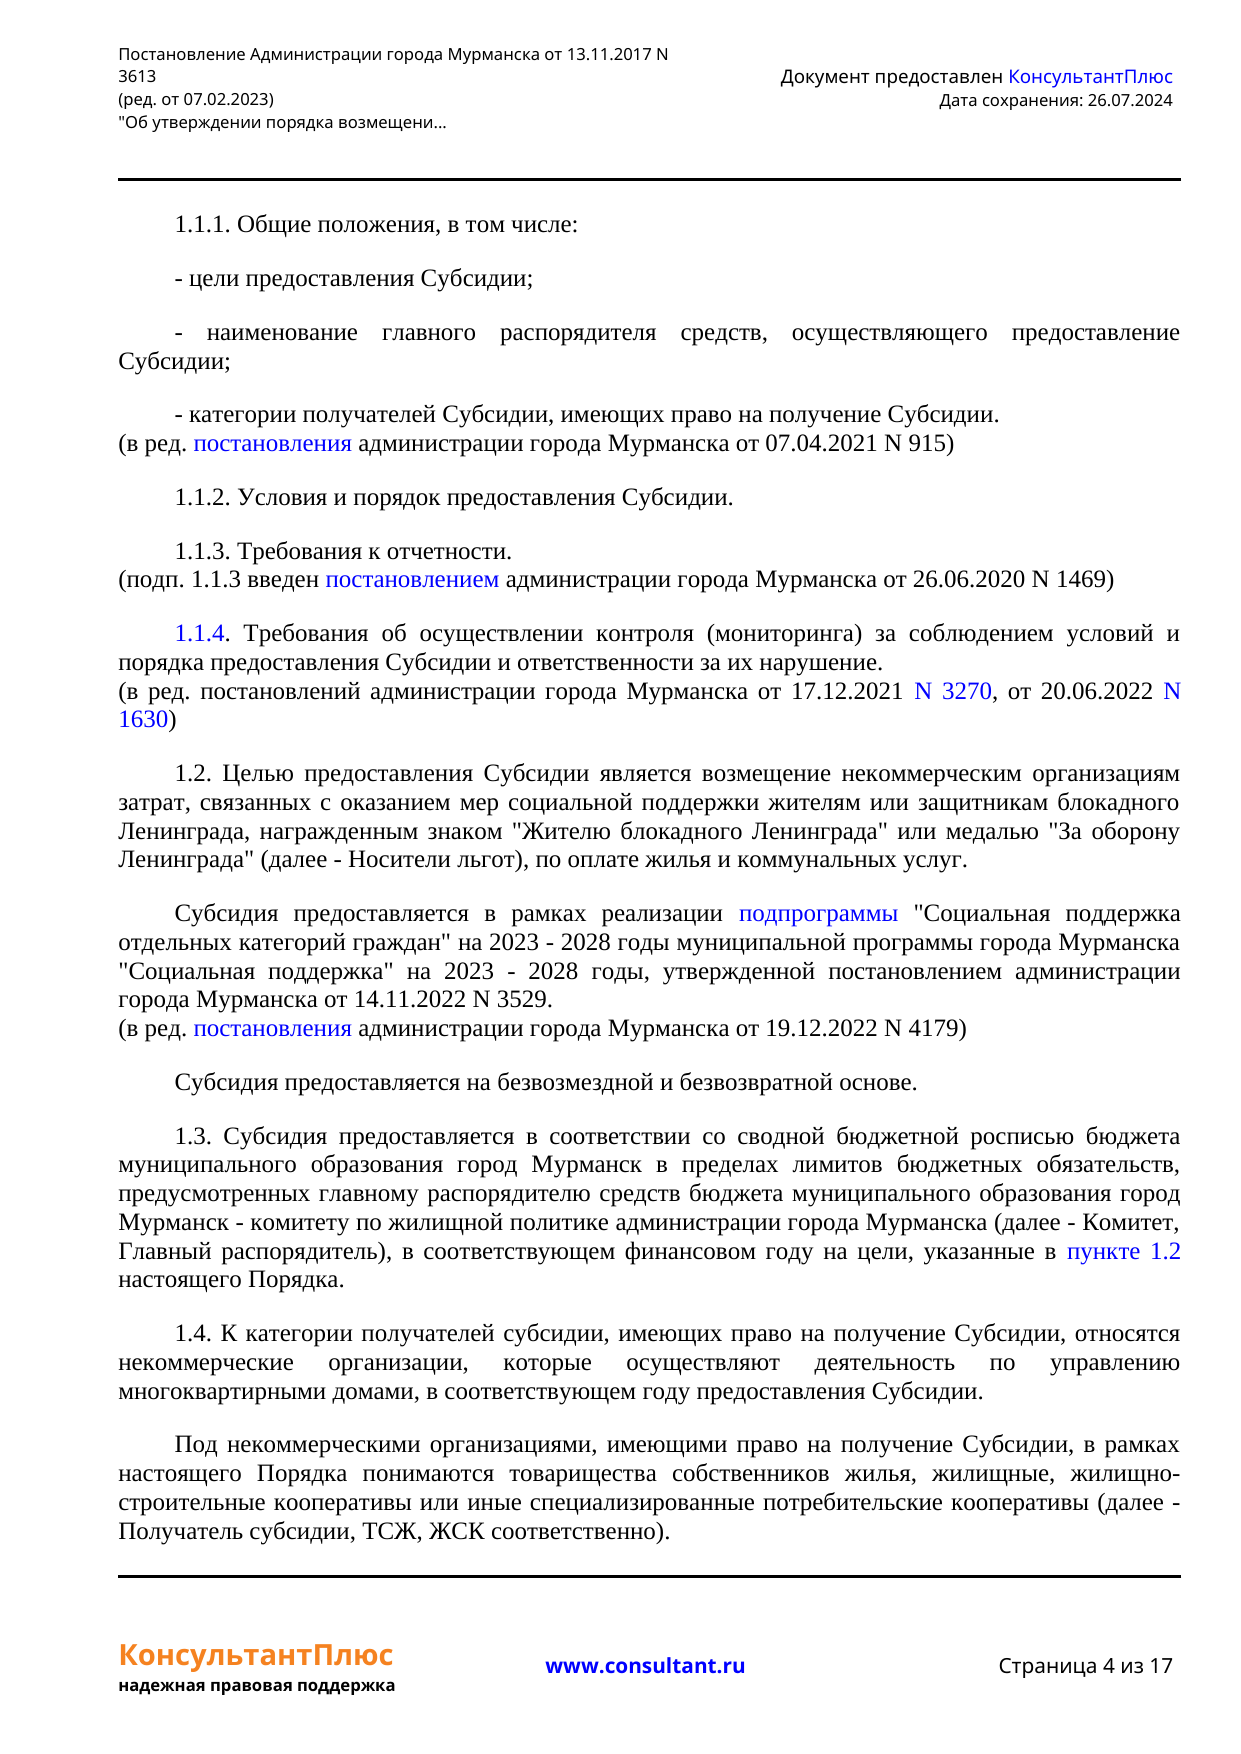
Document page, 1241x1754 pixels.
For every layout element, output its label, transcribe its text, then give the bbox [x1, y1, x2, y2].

text 1.4. К категории получателей субсидии, имеющих право на получение Субсидии, относятся некоммерческие организации, которые осуществляют деятельность по управлению многоквартирными домами, в соответствующем году предоставления Субсидии. [118, 1318, 1181, 1404]
text 1.1.2. Условия и порядок предоставления Субсидии. [118, 482, 1181, 511]
text - наименование главного распорядителя средств, осуществляющего предоставление Субсидии; [118, 317, 1181, 374]
text 1.3. Субсидия предоставляется в соответствии со сводной бюджетной росписью бюджета муниципального образования город Мурманск в пределах лимитов бюджетных обязательств, предусмотренных главному распорядителю средств бюджета муниципального образования город Мурманск - комитету по жилищной политике администрации города Мурманска (далее - Комитет, Главный распорядитель), в соответствующем финансовом году на цели, указанные в пункте 1.2 настоящего Порядка. [118, 1121, 1181, 1293]
text (подп. 1.1.3 введен постановлением администрации города Мурманска от 26.06.2020 N 1469) [118, 564, 1181, 593]
text (в ред. постановлений администрации города Мурманска от 17.12.2021 N 3270, от 20.06.2022 N 1630) [118, 676, 1181, 733]
text 1.2. Целью предоставления Субсидии является возмещение некоммерческим организациям затрат, связанных с оказанием мер социальной поддержки жителям или защитникам блокадного Ленинграда, награжденным знаком "Жителю блокадного Ленинграда" или медалью "За оборону Ленинграда" (далее - Носители льгот), по оплате жилья и коммунальных услуг. [118, 758, 1181, 873]
text - цели предоставления Субсидии; [118, 263, 1181, 292]
text Под некоммерческими организациями, имеющими право на получение Субсидии, в рамках настоящего Порядка понимаются товарищества собственников жилья, жилищные, жилищно-строительные кооперативы или иные специализированные потребительские кооперативы (далее - Получатель субсидии, ТСЖ, ЖСК соответственно). [118, 1429, 1181, 1544]
text 1.1.3. Требования к отчетности. [118, 536, 1181, 564]
text - категории получателей Субсидии, имеющих право на получение Субсидии. [118, 399, 1181, 428]
text 1.1.1. Общие положения, в том числе: [118, 209, 1181, 238]
text 1.1.4. Требования об осуществлении контроля (мониторинга) за соблюдением условий и порядка предоставления Субсидии и ответственности за их нарушение. [118, 618, 1181, 676]
text Субсидия предоставляется в рамках реализации подпрограммы "Социальная поддержка отдельных категорий граждан" на 2023 - 2028 годы муниципальной программы города Мурманска "Социальная поддержка" на 2023 - 2028 годы, утвержденной постановлением администрации города Мурманска от 14.11.2022 N 3529. [118, 898, 1181, 1013]
text (в ред. постановления администрации города Мурманска от 19.12.2022 N 4179) [118, 1013, 1181, 1042]
text (в ред. постановления администрации города Мурманска от 07.04.2021 N 915) [118, 428, 1181, 457]
text Субсидия предоставляется на безвозмездной и безвозвратной основе. [118, 1067, 1181, 1096]
